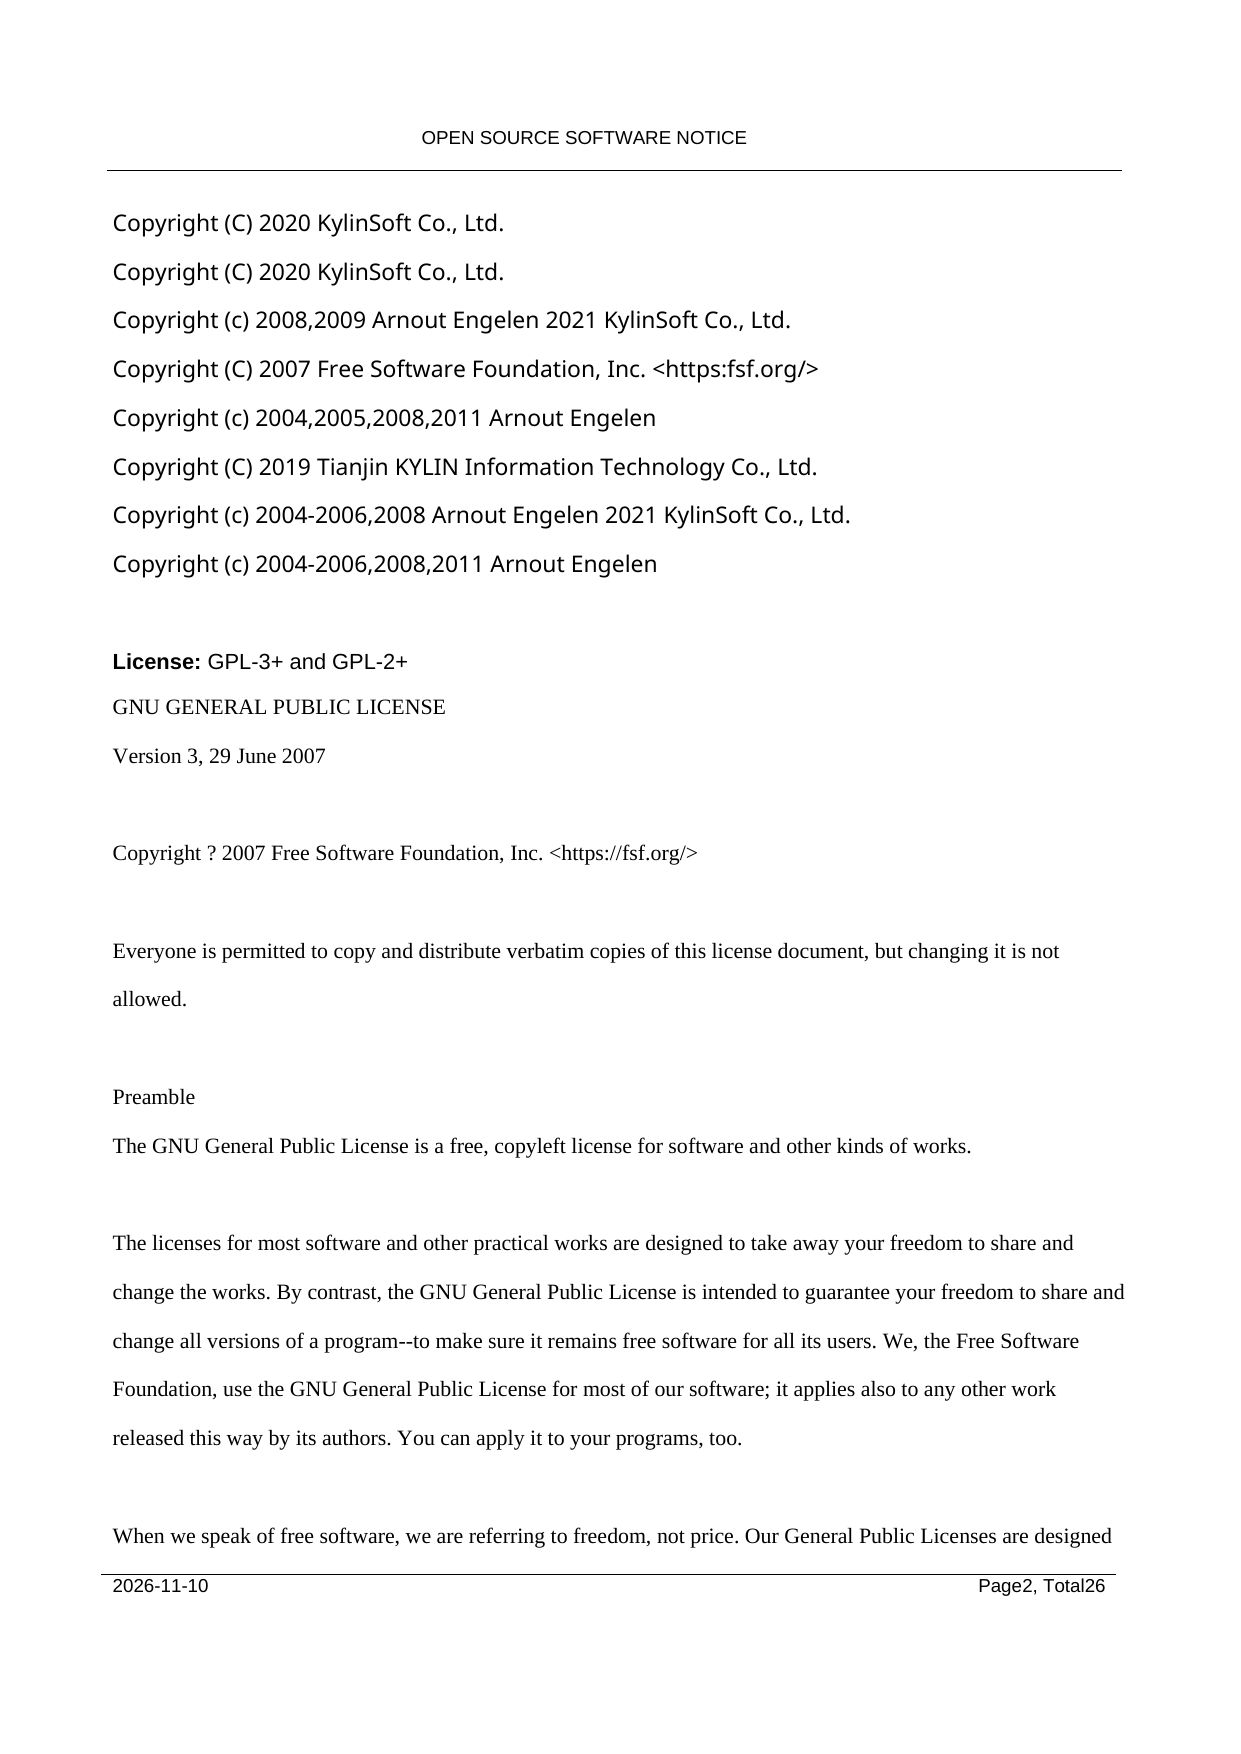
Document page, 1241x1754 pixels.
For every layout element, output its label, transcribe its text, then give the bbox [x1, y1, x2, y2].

text License: GPL-3+ and GPL-2+ [112, 645, 1128, 678]
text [112, 690, 1128, 1551]
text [112, 206, 1128, 629]
